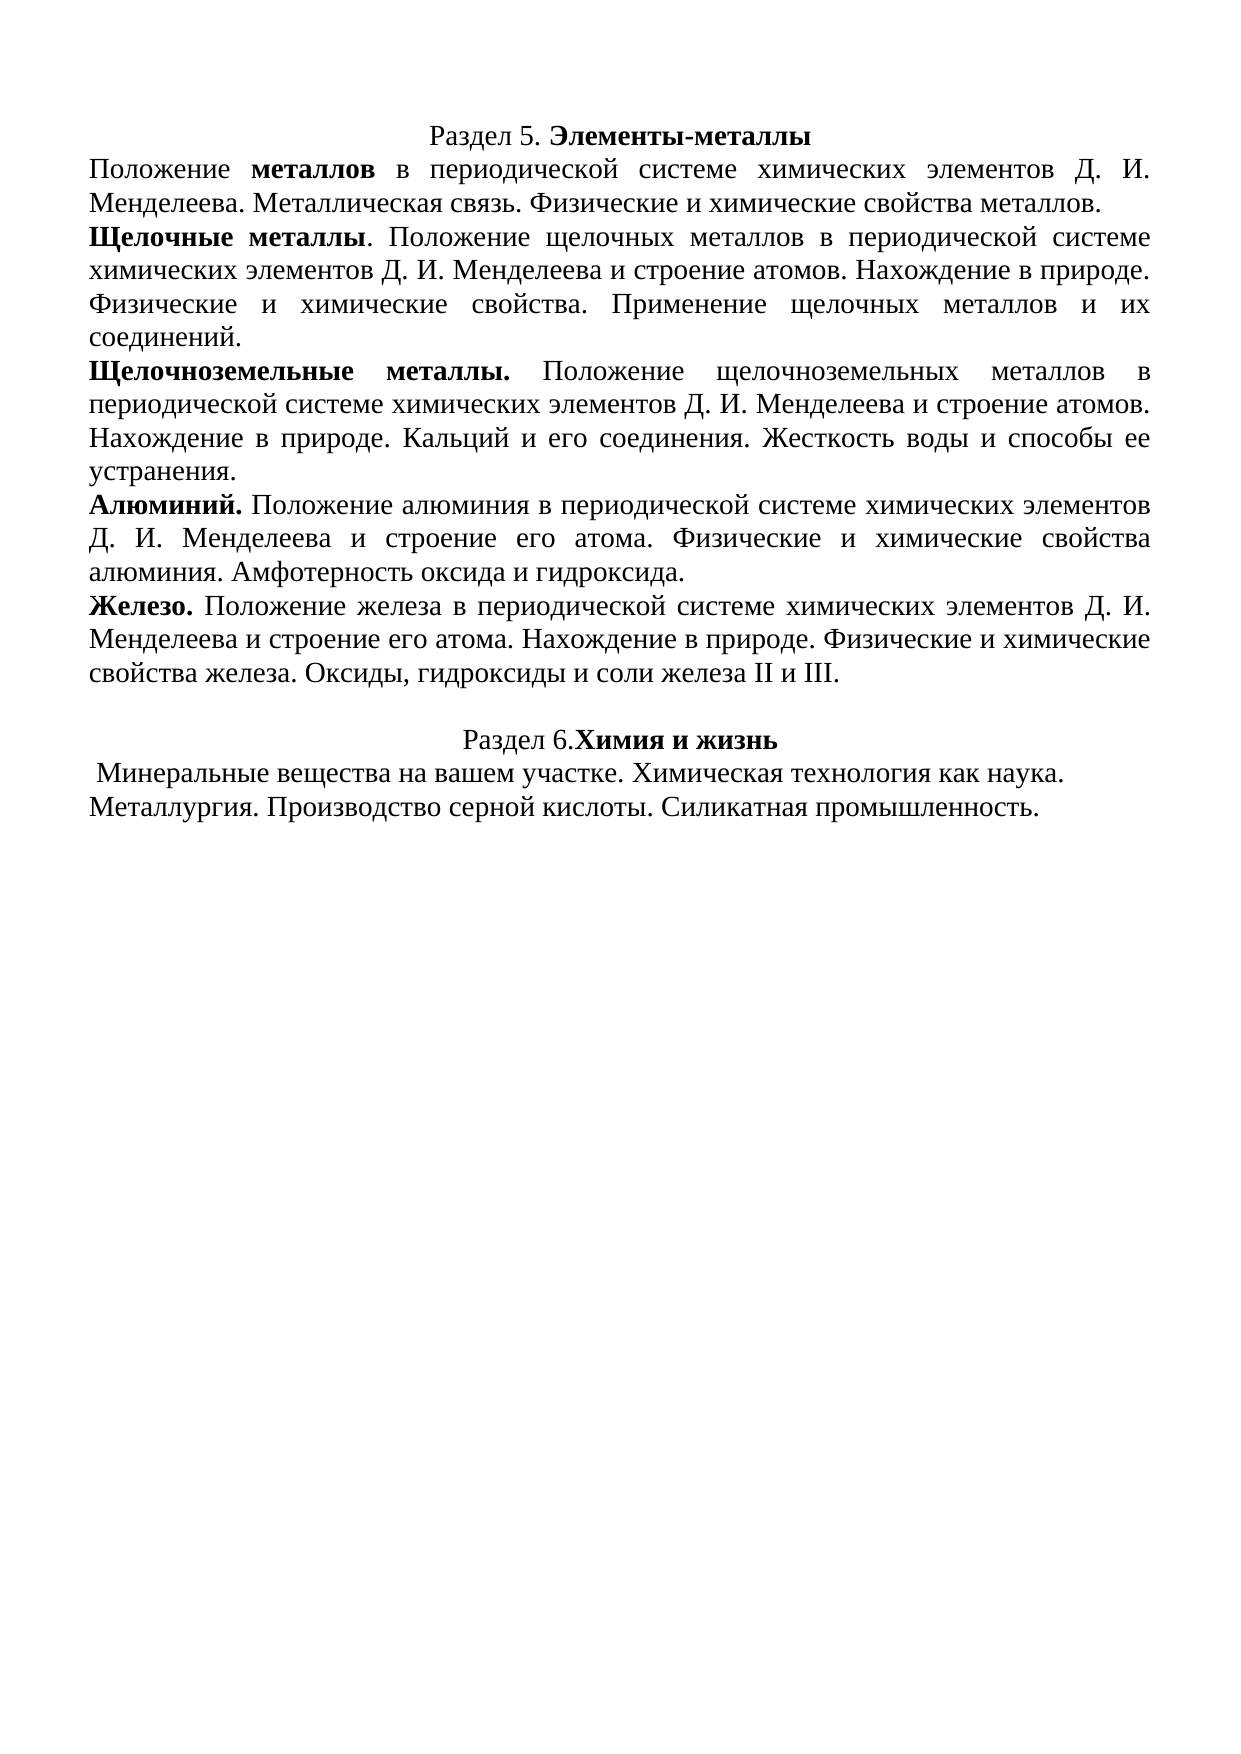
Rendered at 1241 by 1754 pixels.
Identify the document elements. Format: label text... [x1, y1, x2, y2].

text Щелочноземельные металлы. Положение щелочноземельных металлов в периодической системе химических элементов Д. И. Менделеева и строение атомов. Нахождение в природе. Кальций и его соединения. Жесткость воды и способы ее устранения. [88, 353, 1152, 487]
text Раздел 6.Химия и жизнь [88, 722, 1152, 755]
text Положение металлов в периодической системе химических элементов Д. И. Менделеева. Металлическая связь. Физические и химические свойства металлов. [88, 152, 1152, 219]
text Раздел 5. Элементы-металлы [88, 118, 1152, 152]
text Минеральные вещества на вашем участке. Химическая технология как наука. Металлургия. Производство серной кислоты. Силикатная промышленность. [88, 755, 1152, 822]
text Щелочные металлы. Положение щелочных металлов в периодической системе химических элементов Д. И. Менделеева и строение атомов. Нахождение в природе. Физические и химические свойства. Применение щелочных металлов и их соединений. [88, 219, 1152, 353]
text Железо. Положение железа в периодической системе химических элементов Д. И. Менделеева и строение его атома. Нахождение в природе. Физические и химические свойства железа. Оксиды, гидроксиды и соли железа II и III. [88, 588, 1152, 688]
text Алюминий. Положение алюминия в периодической системе химических элементов Д. И. Менделеева и строение его атома. Физические и химические свойства алюминия. Амфотерность оксида и гидроксида. [88, 487, 1152, 588]
